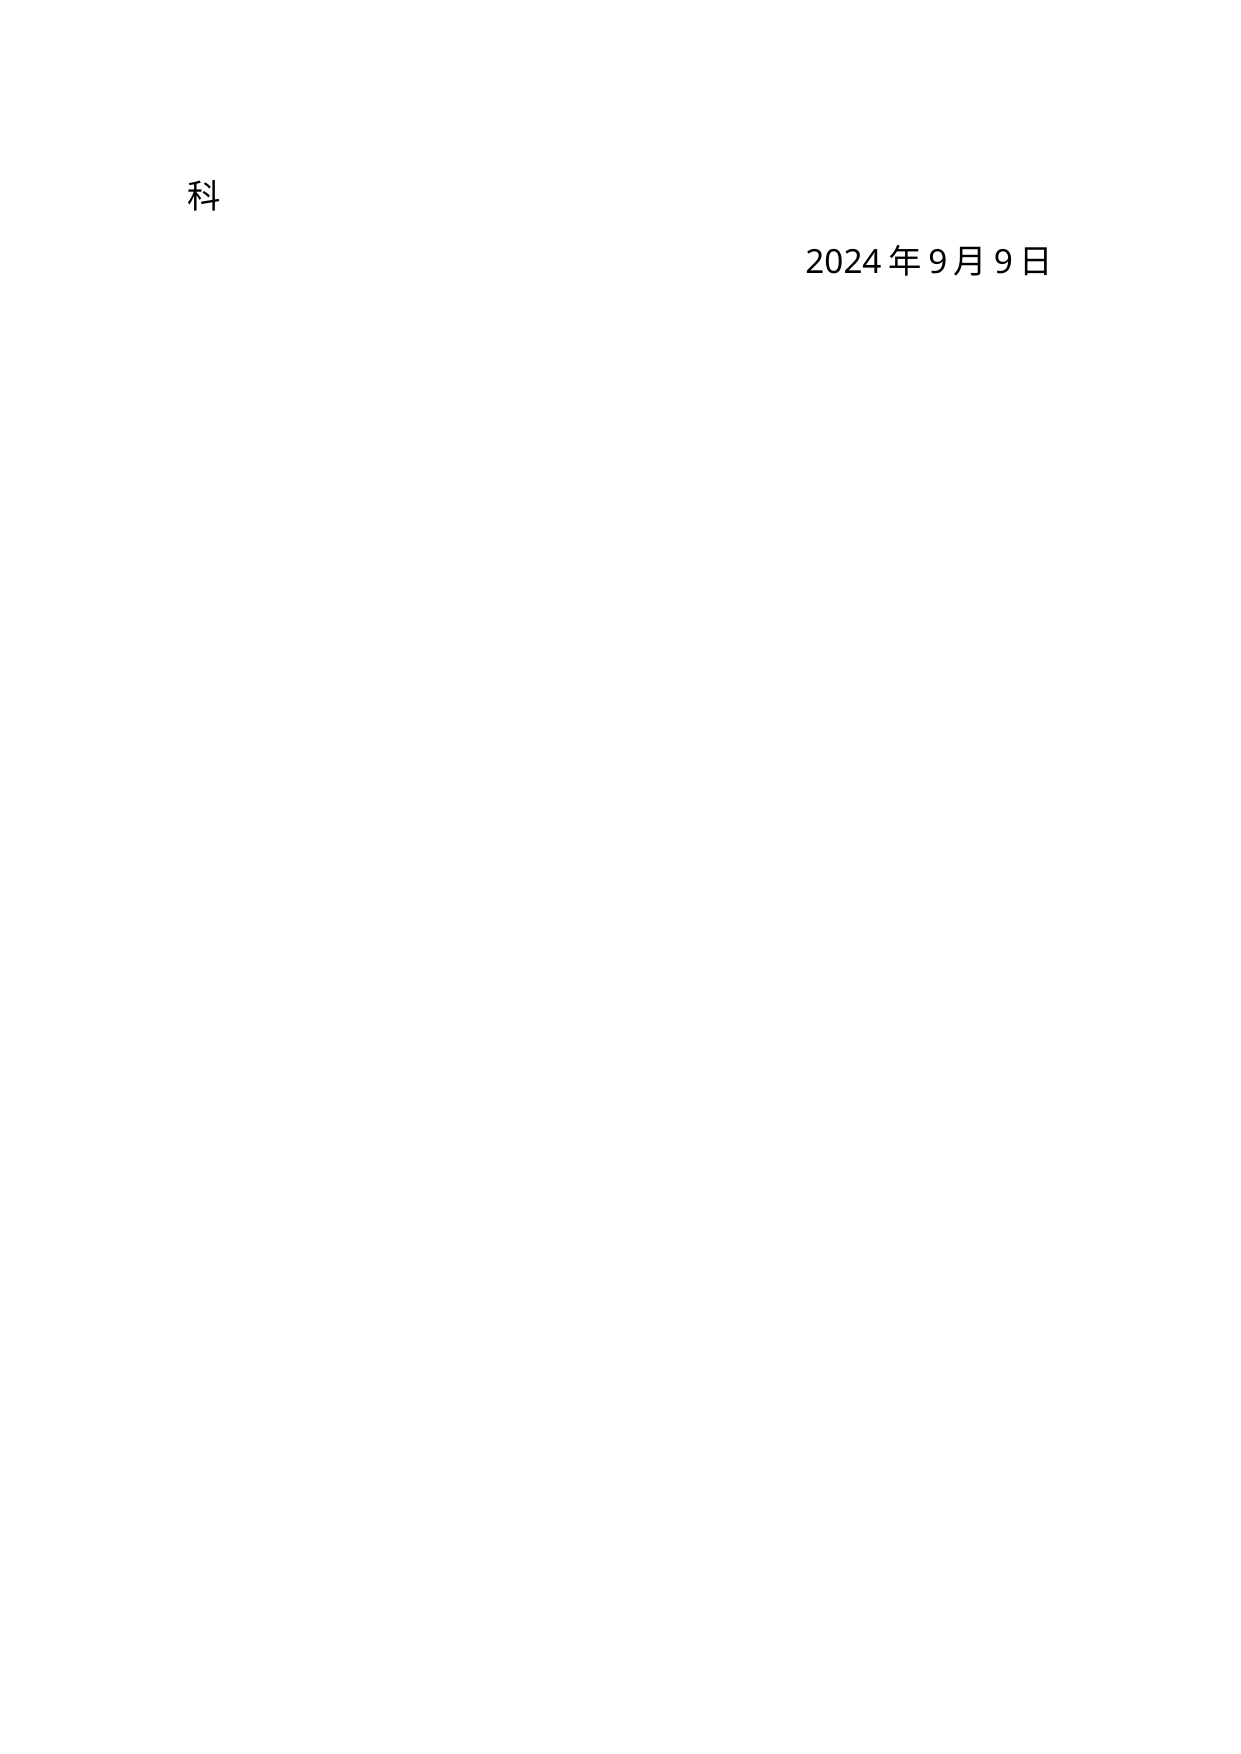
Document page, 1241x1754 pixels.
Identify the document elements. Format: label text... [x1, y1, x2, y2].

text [187, 162, 1053, 227]
text 2024年9月9日 [187, 227, 1053, 292]
